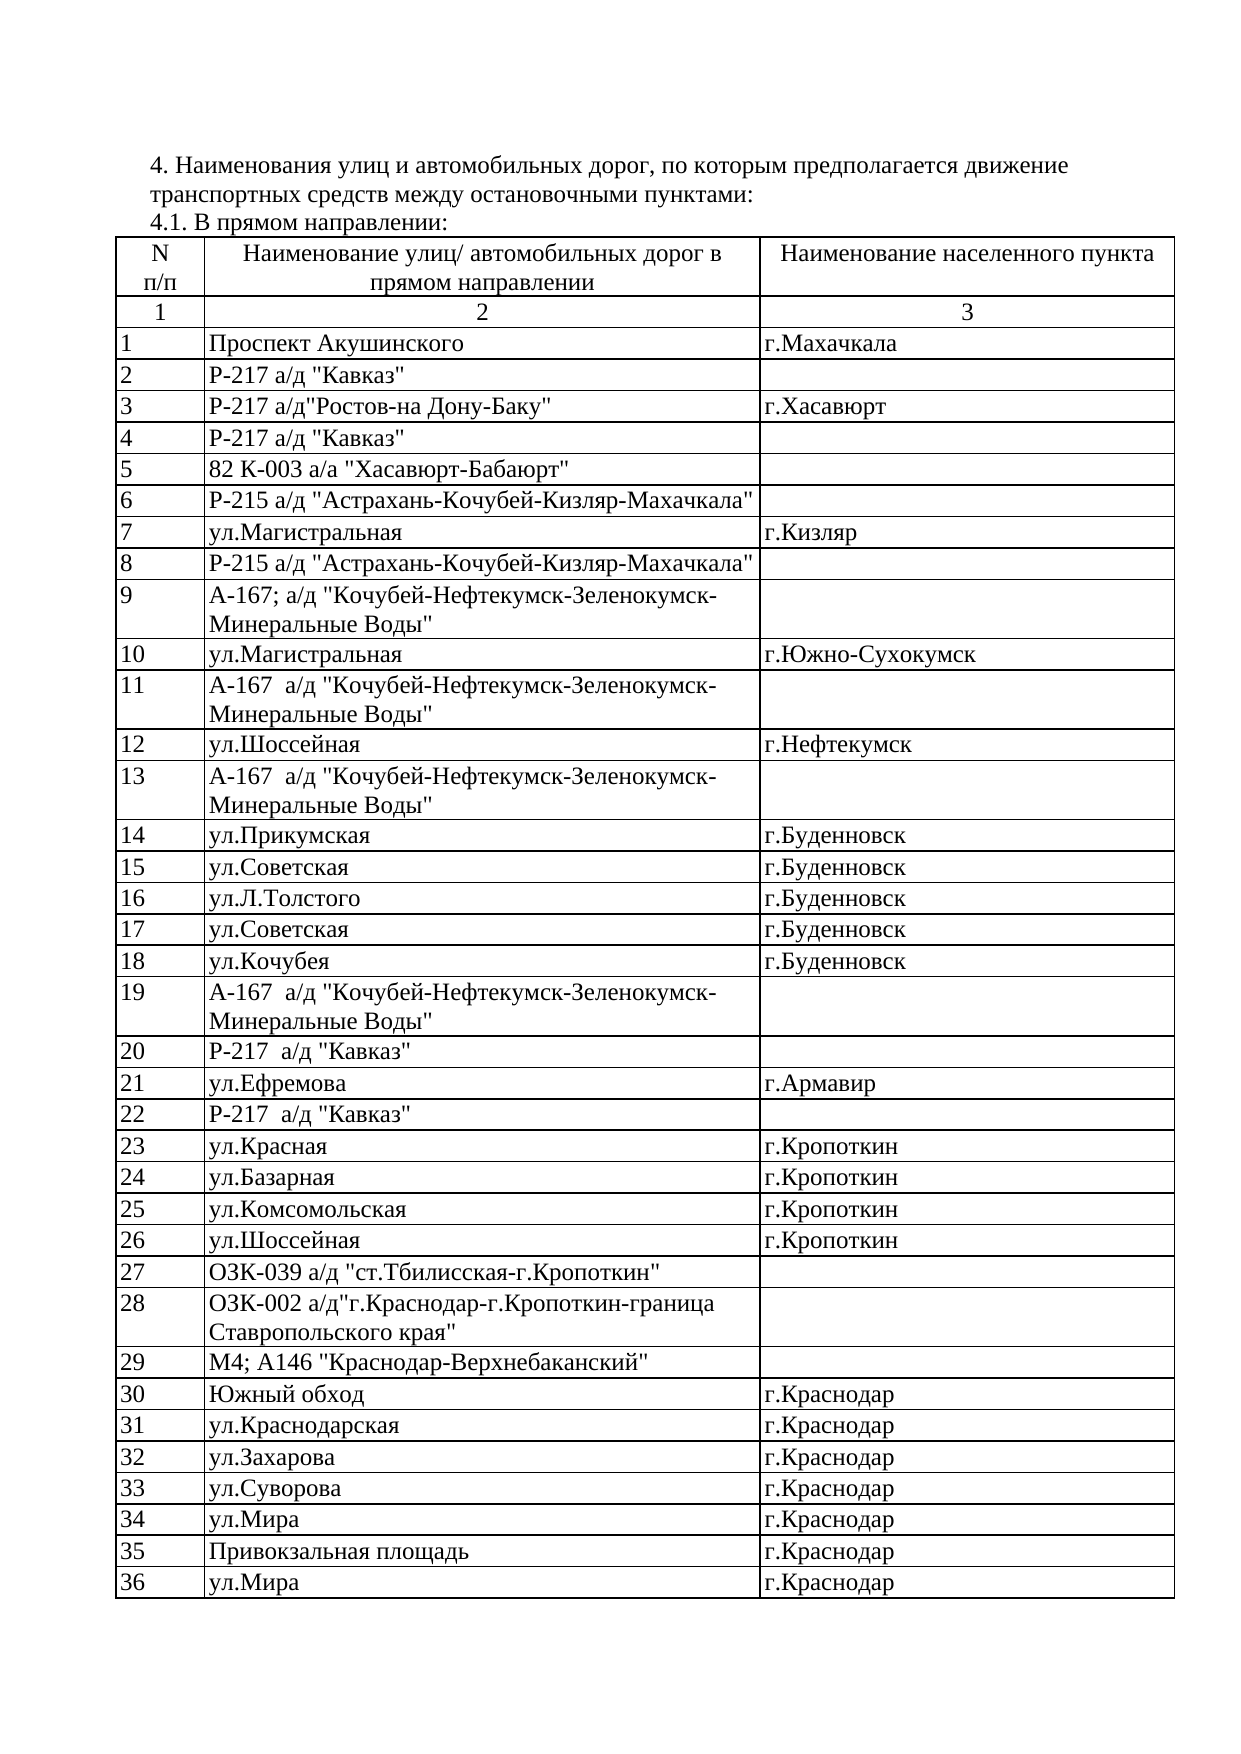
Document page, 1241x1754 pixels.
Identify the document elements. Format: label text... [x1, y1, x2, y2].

table_cell [761, 549, 1174, 578]
table_cell ул.Советская [205, 915, 759, 944]
table_cell ул.Суворова [205, 1473, 759, 1503]
table_cell 20 [117, 1037, 204, 1066]
table_cell 9 [117, 580, 204, 637]
table_cell Привокзальная площадь [205, 1536, 759, 1566]
table_cell 22 [117, 1100, 204, 1129]
table_cell ул.Мира [205, 1567, 759, 1597]
table_cell 12 [117, 730, 204, 759]
table_cell г.Краснодар [761, 1505, 1174, 1534]
table_cell ул.Магистральная [205, 517, 759, 547]
table_cell 15 [117, 852, 204, 881]
table_cell ул.Л.Толстого [205, 883, 759, 913]
table_cell ул.Магистральная [205, 639, 759, 669]
table_cell [761, 1037, 1174, 1066]
table_cell [761, 454, 1174, 484]
table_cell 36 [117, 1567, 204, 1597]
table_cell ул.Прикумская [205, 820, 759, 850]
table_cell г.Буденновск [761, 852, 1174, 881]
table_cell Р-217 а/д"Ростов-на Дону-Баку" [205, 391, 759, 421]
table_cell А-167 а/д "Кочубей-Нефтекумск-Зеленокумск-Минеральные Воды" [205, 761, 759, 818]
table_cell 19 [117, 977, 204, 1035]
table_cell 29 [117, 1347, 204, 1377]
table_cell 1 [117, 328, 204, 358]
table_cell 5 [117, 454, 204, 484]
table_cell 2 [117, 360, 204, 390]
table_cell А-167 а/д "Кочубей-Нефтекумск-Зеленокумск-Минеральные Воды" [205, 671, 759, 728]
text 4. Наименования улиц и автомобильных дорог, по которым предполагается движение транспортных средств между остановочными пунктами: [150, 150, 1090, 207]
table_cell [761, 486, 1174, 516]
table_cell г.Хасавюрт [761, 391, 1174, 421]
table_cell ул.Захарова [205, 1442, 759, 1471]
table_cell [761, 671, 1174, 728]
table_cell 35 [117, 1536, 204, 1566]
table_cell 24 [117, 1162, 204, 1192]
table_cell ОЗК-002 а/д"г.Краснодар-г.Кропоткин-граница Ставропольского края" [205, 1288, 759, 1346]
table_cell ул.Кочубея [205, 946, 759, 976]
table_cell г.Кропоткин [761, 1194, 1174, 1224]
table_cell г.Южно-Сухокумск [761, 639, 1174, 669]
table_cell 82 К-003 а/а "Хасавюрт-Бабаюрт" [205, 454, 759, 484]
table_cell ул.Комсомольская [205, 1194, 759, 1224]
table_cell Р-215 а/д "Астрахань-Кочубей-Кизляр-Махачкала" [205, 549, 759, 578]
table_cell [761, 580, 1174, 637]
table_cell Р-217 а/д "Кавказ" [205, 1100, 759, 1129]
text 4.1. В прямом направлении: [150, 207, 1090, 236]
table_cell 8 [117, 549, 204, 578]
table_cell Р-215 а/д "Астрахань-Кочубей-Кизляр-Махачкала" [205, 486, 759, 516]
table_cell А-167 а/д "Кочубей-Нефтекумск-Зеленокумск-Минеральные Воды" [205, 977, 759, 1035]
table_cell 27 [117, 1257, 204, 1287]
table_cell ОЗК-039 а/д "ст.Тбилисская-г.Кропоткин" [205, 1257, 759, 1287]
table_cell г.Краснодар [761, 1473, 1174, 1503]
table_cell 28 [117, 1288, 204, 1346]
table_cell г.Буденновск [761, 915, 1174, 944]
table_cell г.Краснодар [761, 1567, 1174, 1597]
table_cell М4; А146 "Краснодар-Верхнебаканский" [205, 1347, 759, 1377]
table_cell г.Кропоткин [761, 1225, 1174, 1255]
table_cell ул.Красная [205, 1131, 759, 1161]
table_cell 32 [117, 1442, 204, 1471]
table_cell ул.Базарная [205, 1162, 759, 1192]
table_header N п/п [117, 238, 204, 295]
table_cell 13 [117, 761, 204, 818]
table_cell [761, 360, 1174, 390]
table_cell г.Буденновск [761, 883, 1174, 913]
table_cell 26 [117, 1225, 204, 1255]
table_cell г.Кропоткин [761, 1162, 1174, 1192]
table_header Наименование улиц/ автомобильных дорог в прямом направлении [205, 238, 759, 295]
table_cell г.Армавир [761, 1068, 1174, 1098]
table_cell Проспект Акушинского [205, 328, 759, 358]
table_cell 25 [117, 1194, 204, 1224]
table_cell Р-217 а/д "Кавказ" [205, 1037, 759, 1066]
table_cell г.Буденновск [761, 946, 1174, 976]
table_cell 33 [117, 1473, 204, 1503]
table_cell 3 [117, 391, 204, 421]
table_cell г.Краснодар [761, 1442, 1174, 1471]
table_cell ул.Ефремова [205, 1068, 759, 1098]
table_cell 16 [117, 883, 204, 913]
table_cell [761, 1257, 1174, 1287]
table_cell г.Нефтекумск [761, 730, 1174, 759]
table_cell ул.Шоссейная [205, 730, 759, 759]
table_cell ул.Шоссейная [205, 1225, 759, 1255]
table_cell [761, 761, 1174, 818]
table_cell 6 [117, 486, 204, 516]
table_cell г.Буденновск [761, 820, 1174, 850]
table_cell 18 [117, 946, 204, 976]
table_cell г.Кизляр [761, 517, 1174, 547]
table_cell [761, 1347, 1174, 1377]
table_cell г.Махачкала [761, 328, 1174, 358]
table_cell 34 [117, 1505, 204, 1534]
table_cell 17 [117, 915, 204, 944]
table_cell г.Кропоткин [761, 1131, 1174, 1161]
table_cell 1 [117, 297, 204, 327]
table_cell 11 [117, 671, 204, 728]
table_cell 21 [117, 1068, 204, 1098]
table_cell [761, 977, 1174, 1035]
table_cell 30 [117, 1379, 204, 1408]
table_cell 14 [117, 820, 204, 850]
table_cell [761, 1100, 1174, 1129]
table_cell г.Краснодар [761, 1536, 1174, 1566]
table_cell Р-217 а/д "Кавказ" [205, 360, 759, 390]
table_cell А-167; а/д "Кочубей-Нефтекумск-Зеленокумск-Минеральные Воды" [205, 580, 759, 637]
table_cell 10 [117, 639, 204, 669]
table_header Наименование населенного пункта [761, 238, 1174, 295]
table_cell 7 [117, 517, 204, 547]
table_cell [761, 1288, 1174, 1346]
table_cell г.Краснодар [761, 1379, 1174, 1408]
table_cell 3 [761, 297, 1174, 327]
table_cell Р-217 а/д "Кавказ" [205, 423, 759, 453]
table_cell 23 [117, 1131, 204, 1161]
table_cell г.Краснодар [761, 1410, 1174, 1440]
table_cell 31 [117, 1410, 204, 1440]
table_cell 2 [205, 297, 759, 327]
table_cell Южный обход [205, 1379, 759, 1408]
table_cell ул.Советская [205, 852, 759, 881]
table_cell [761, 423, 1174, 453]
table_cell ул.Краснодарская [205, 1410, 759, 1440]
table_cell 4 [117, 423, 204, 453]
table_cell ул.Мира [205, 1505, 759, 1534]
